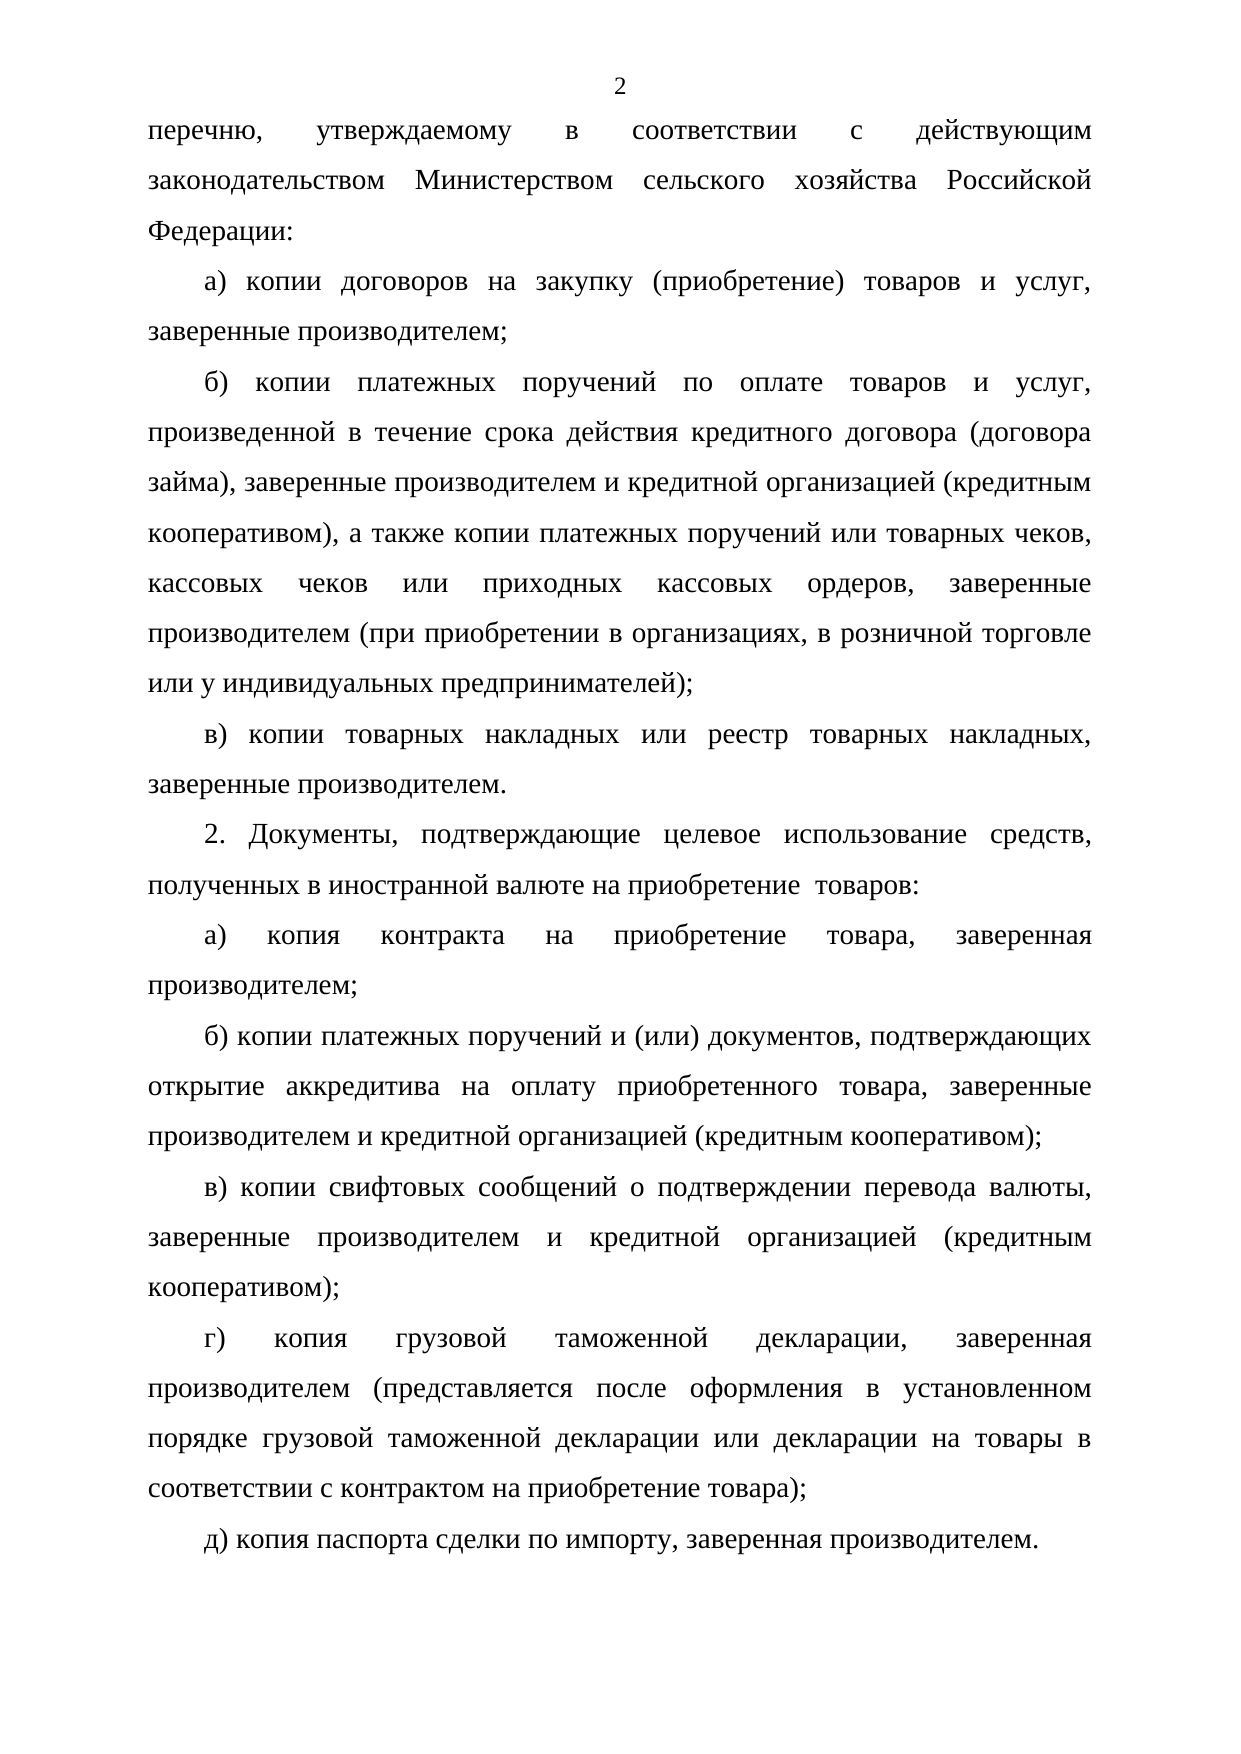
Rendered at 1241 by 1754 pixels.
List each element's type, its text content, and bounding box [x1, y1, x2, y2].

text 2. Документы, подтверждающие целевое использование средств, полученных в иностранной валюте на приобретение товаров: [148, 817, 1092, 900]
text б) копии платежных поручений и (или) документов, подтверждающих открытие аккредитива на оплату приобретенного товара, заверенные производителем и кредитной организацией (кредитным кооперативом); [148, 1018, 1092, 1152]
text а) копии договоров на закупку (приобретение) товаров и услуг, заверенные производителем; [148, 263, 1092, 347]
text в) копии товарных накладных или реестр товарных накладных, заверенные производителем. [148, 716, 1092, 800]
text г) копия грузовой таможенной декларации, заверенная производителем (представляется после оформления в установленном порядке грузовой таможенной декларации или декларации на товары в соответствии с контрактом на приобретение товара); [148, 1320, 1092, 1504]
text в) копии свифтовых сообщений о подтверждении перевода валюты, заверенные производителем и кредитной организацией (кредитным кооперативом); [148, 1169, 1092, 1303]
text а) копия контракта на приобретение товара, заверенная производителем; [148, 917, 1092, 1001]
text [148, 112, 1092, 246]
text б) копии платежных поручений по оплате товаров и услуг, произведенной в течение срока действия кредитного договора (договора займа), заверенные производителем и кредитной организацией (кредитным кооперативом), а также копии платежных поручений или товарных чеков, кассовых чеков или приходных кассовых ордеров, заверенные производителем (при приобретении в организациях, в розничной торговле или у индивидуальных предпринимателей); [148, 364, 1092, 699]
text д) копия паспорта сделки по импорту, заверенная производителем. [148, 1521, 1092, 1554]
